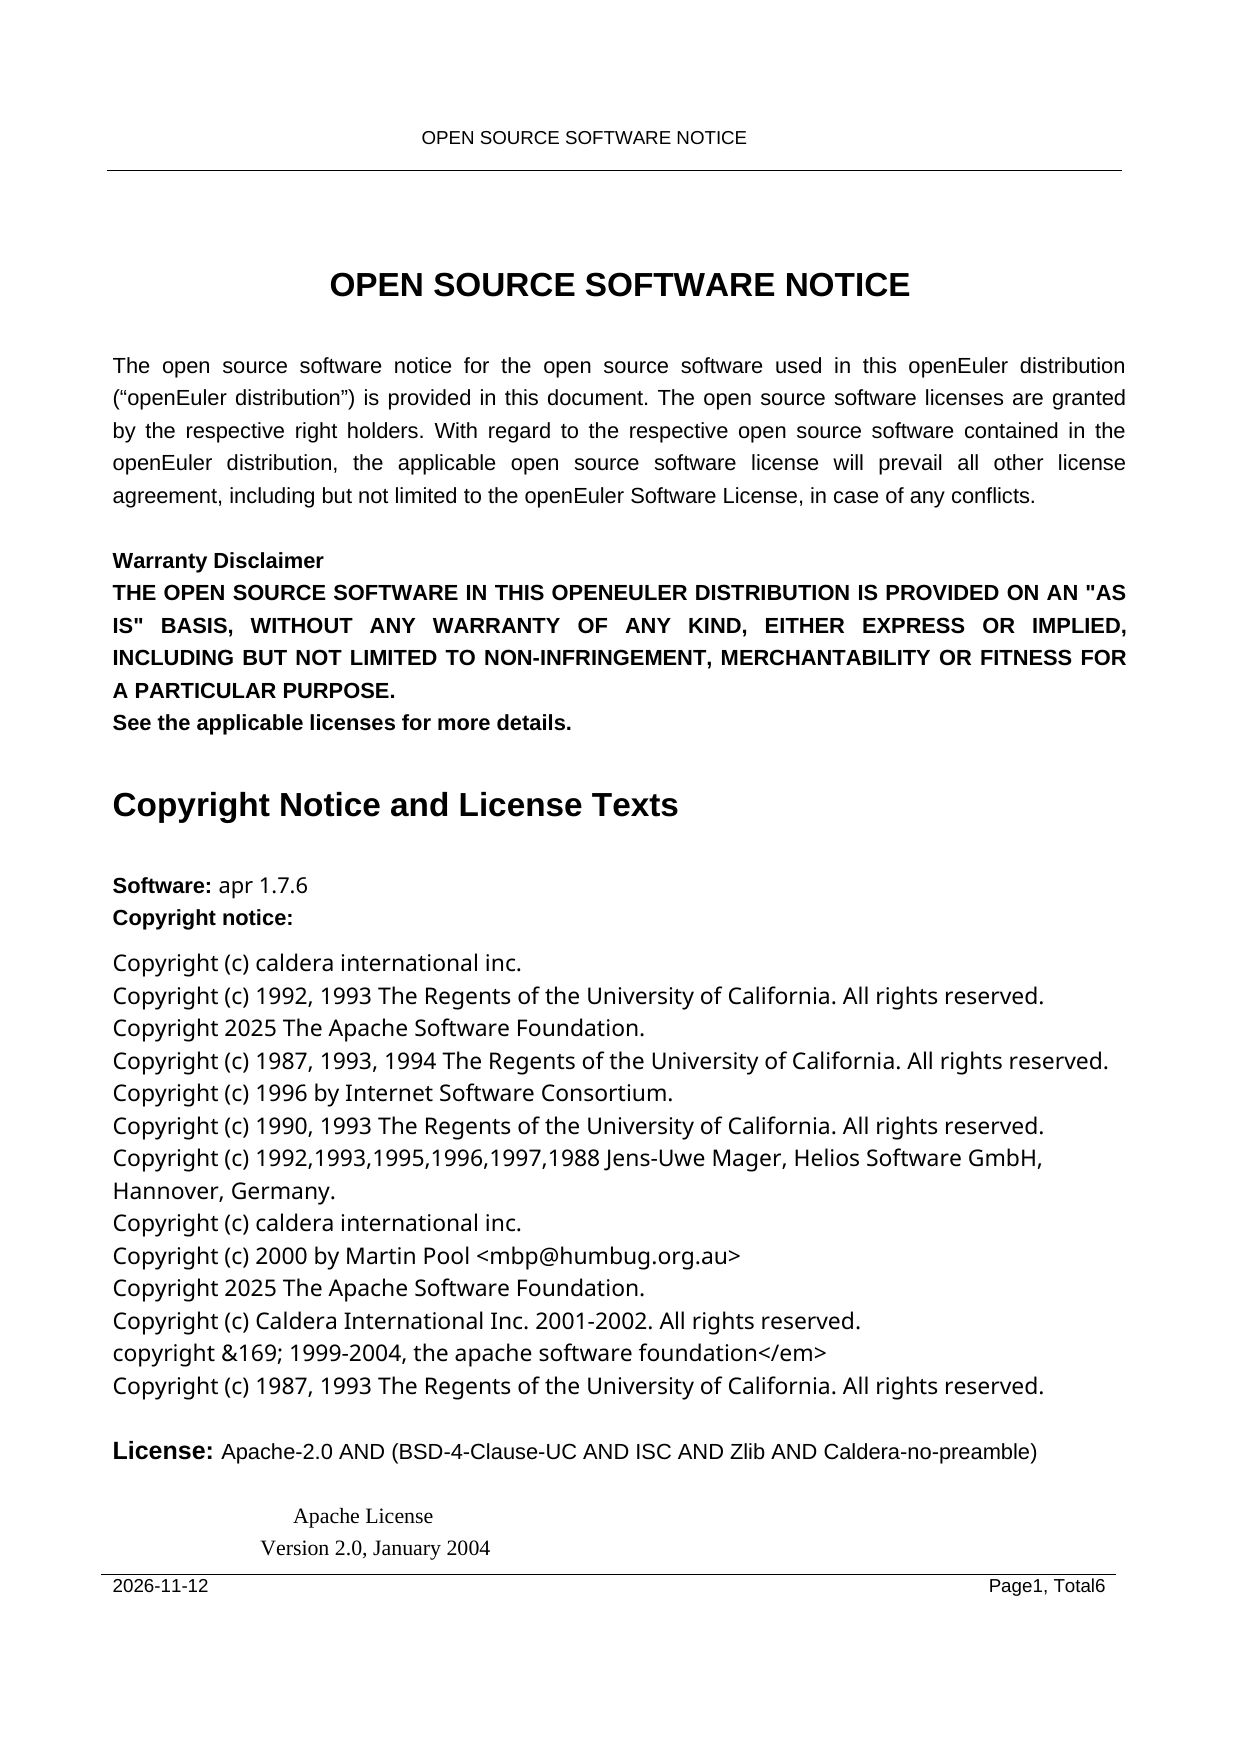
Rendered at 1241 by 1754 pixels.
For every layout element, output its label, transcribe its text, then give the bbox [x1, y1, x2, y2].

text Copyright (c) caldera international inc. Copyright (c) 1992, 1993 The Regents of the University of California. All rights reserved. Copyright 2025 The Apache Software Foundation. Copyright (c) 1987, 1993, 1994 The Regents of the University of California. All rights reserved. Copyright (c) 1996 by Internet Software Consortium. Copyright (c) 1990, 1993 The Regents of the University of California. All rights reserved. Copyright (c) 1992,1993,1995,1996,1997,1988 Jens-Uwe Mager, Helios Software GmbH, Hannover, Germany. Copyright (c) caldera international inc. Copyright (c) 2000 by Martin Pool <mbp@humbug.org.au> Copyright 2025 The Apache Software Foundation. Copyright (c) Caldera International Inc. 2001-2002. All rights reserved. copyright &169; 1999-2004, the apache software foundation</em> Copyright (c) 1987, 1993 The Regents of the University of California. All rights reserved. [112, 947, 1128, 1434]
text The open source software notice for the open source software used in this openEuler distribution (“openEuler distribution”) is provided in this document. The open source software licenses are granted by the respective right holders. With regard to the respective open source software contained in the openEuler distribution, the applicable open source software license will prevail all other license agreement, including but not limited to the openEuler Software License, in case of any conflicts. [112, 349, 1128, 511]
text License: Apache-2.0 AND (BSD-4-Clause-UC AND ISC AND Zlib AND Caldera-no-preamble) [112, 1434, 1128, 1467]
title Software: apr 1.7.6 [112, 869, 1128, 901]
text Copyright notice: [112, 901, 1128, 934]
text THE OPEN SOURCE SOFTWARE IN THIS OPENEULER DISTRIBUTION IS PROVIDED ON AN "AS IS" BASIS, WITHOUT ANY WARRANTY OF ANY KIND, EITHER EXPRESS OR IMPLIED, INCLUDING BUT NOT LIMITED TO NON-INFRINGEMENT, MERCHANTABILITY OR FITNESS FOR A PARTICULAR PURPOSE. See the applicable licenses for more details. [112, 576, 1128, 739]
text Copyright Notice and License Texts [112, 771, 1128, 836]
text OPEN SOURCE SOFTWARE NOTICE [112, 251, 1128, 316]
text Warranty Disclaimer [112, 544, 1128, 576]
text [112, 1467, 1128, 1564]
